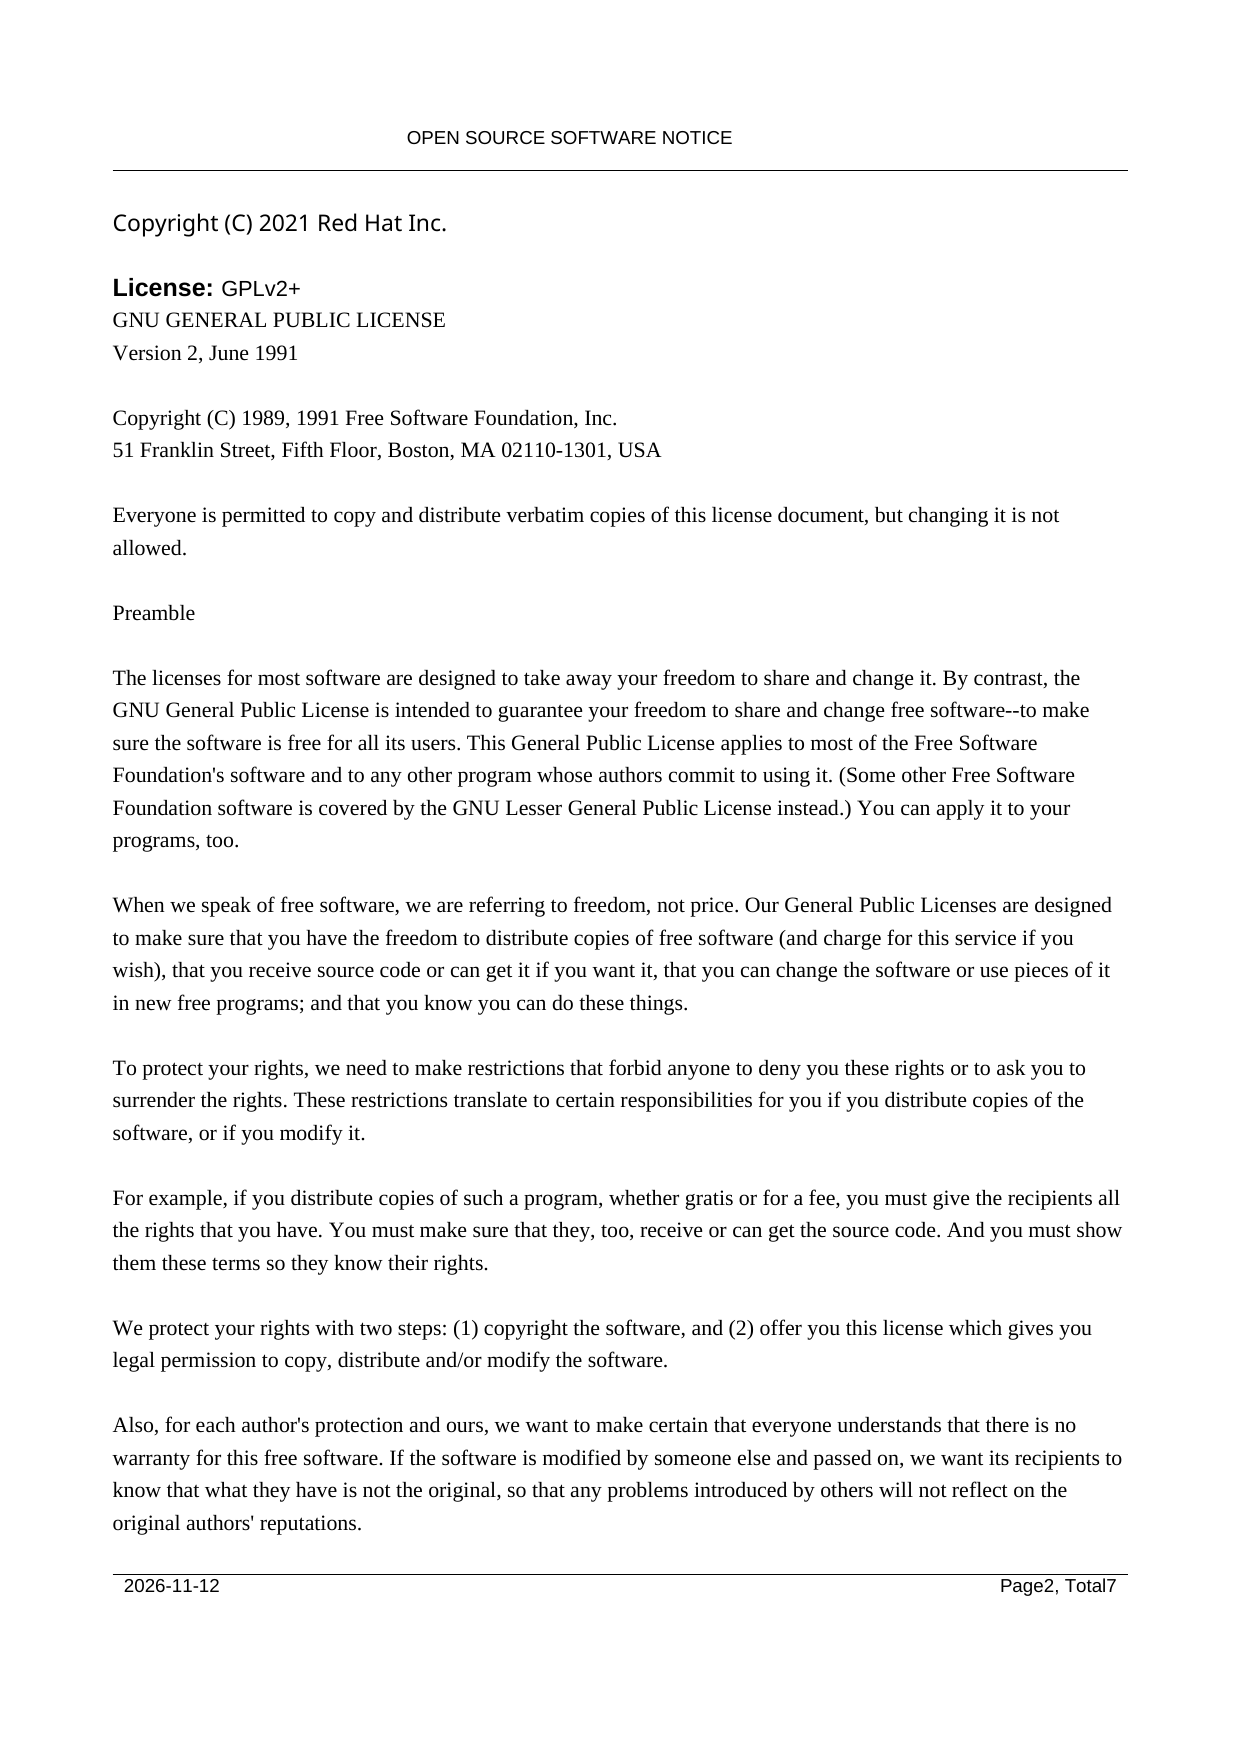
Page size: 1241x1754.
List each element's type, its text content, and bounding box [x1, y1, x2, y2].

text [112, 206, 1128, 271]
text License: GPLv2+ [112, 271, 1128, 304]
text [112, 304, 1128, 1539]
